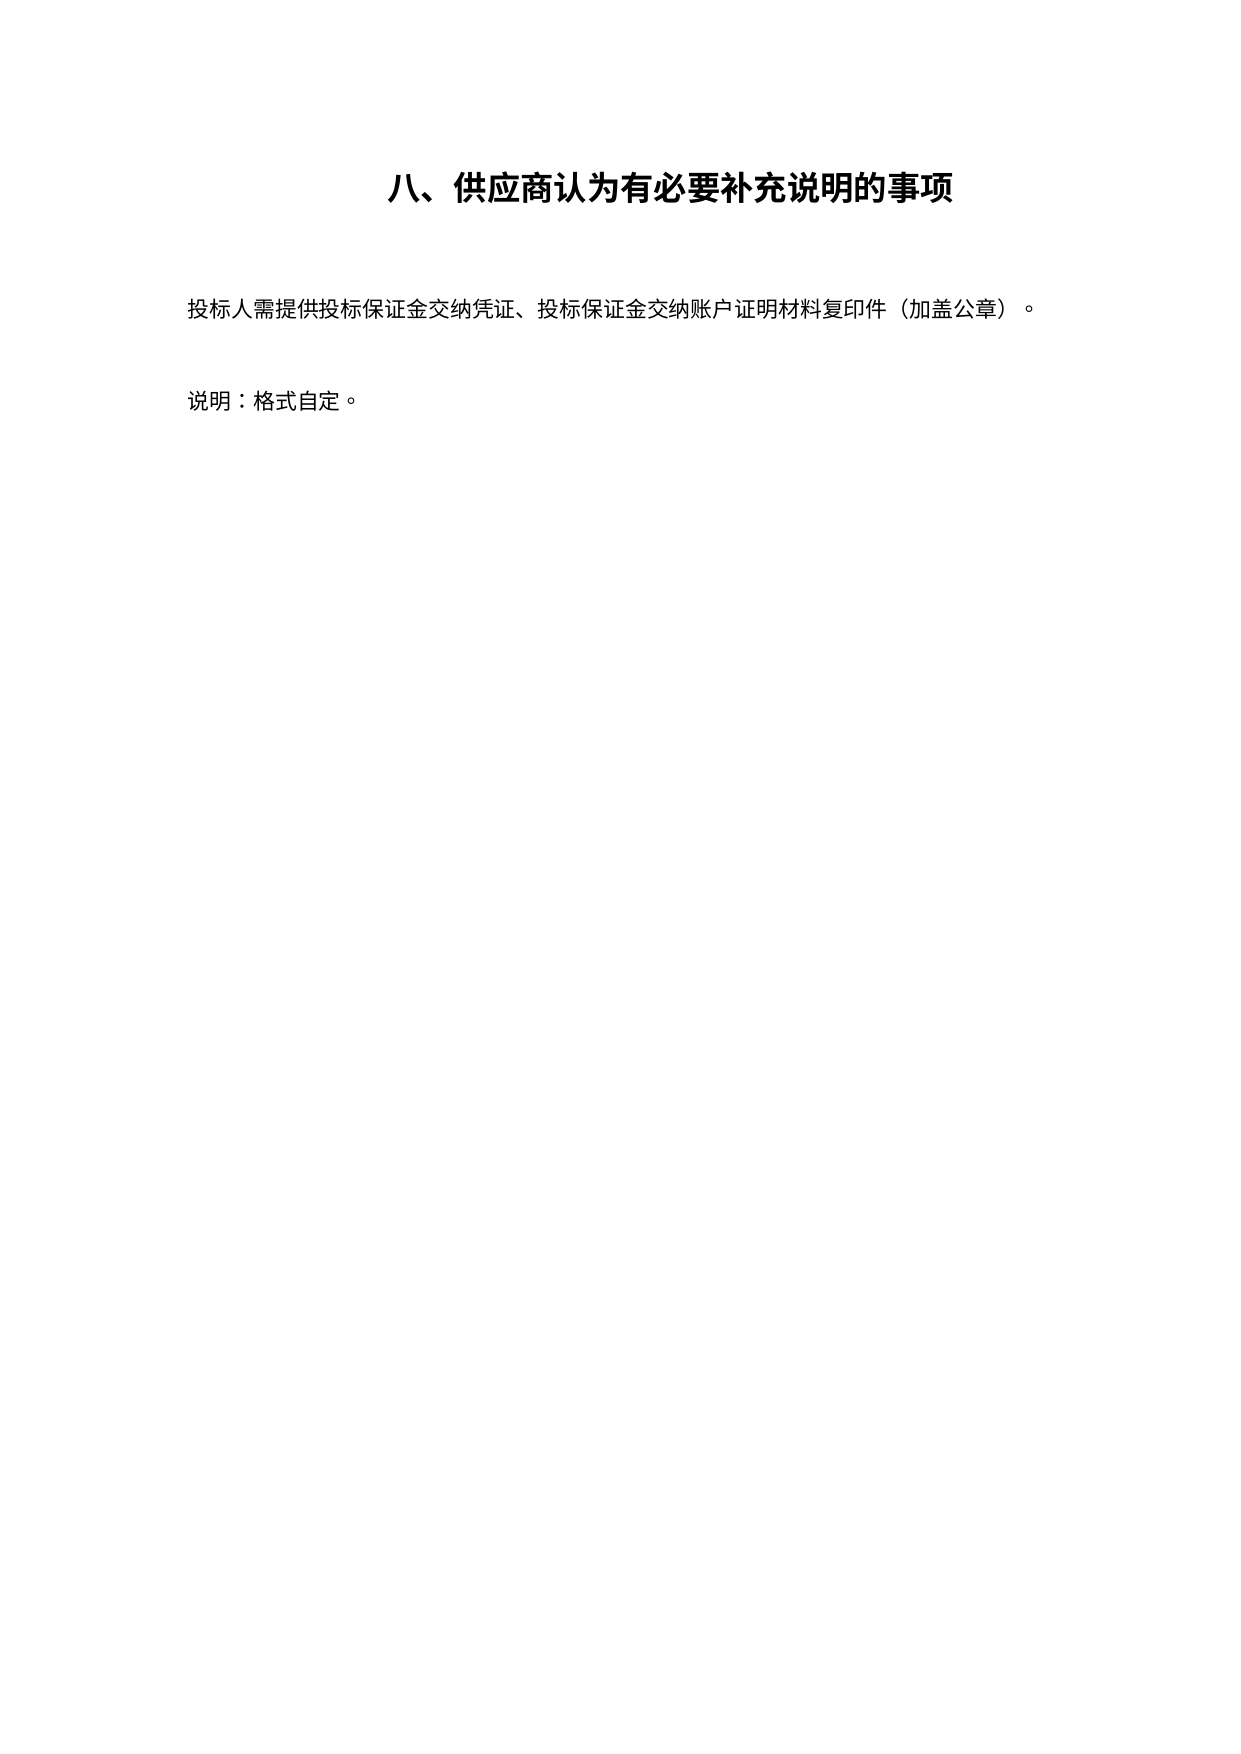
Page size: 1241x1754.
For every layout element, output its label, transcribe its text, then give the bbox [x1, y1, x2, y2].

list 八、供应商认为有必要补充说明的事项 [187, 162, 1053, 210]
text 说明：格式自定。 [187, 376, 1053, 418]
text 投标人需提供投标保证金交纳凭证、投标保证金交纳账户证明材料复印件（加盖公章）。 [187, 284, 1053, 326]
